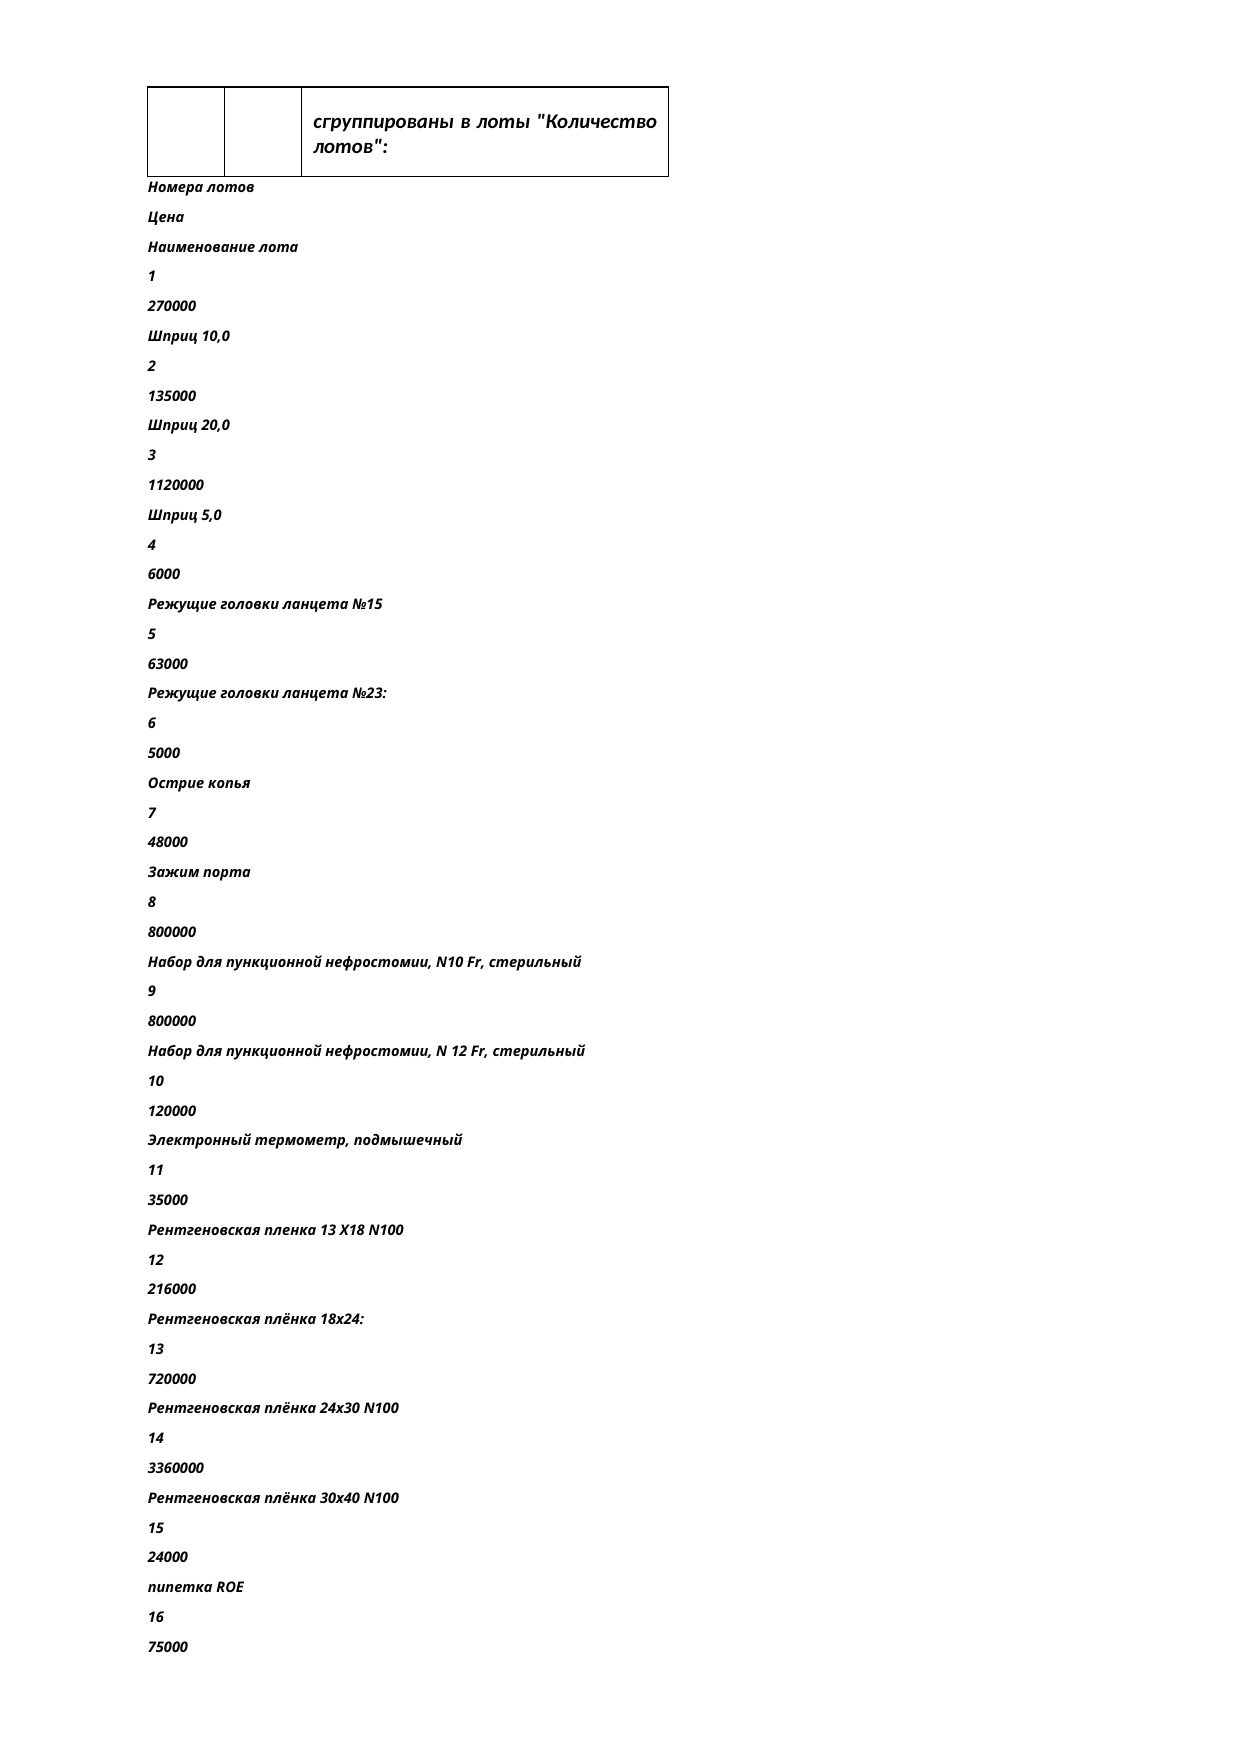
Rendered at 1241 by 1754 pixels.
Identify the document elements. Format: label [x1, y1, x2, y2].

subtitle [313, 108, 657, 159]
